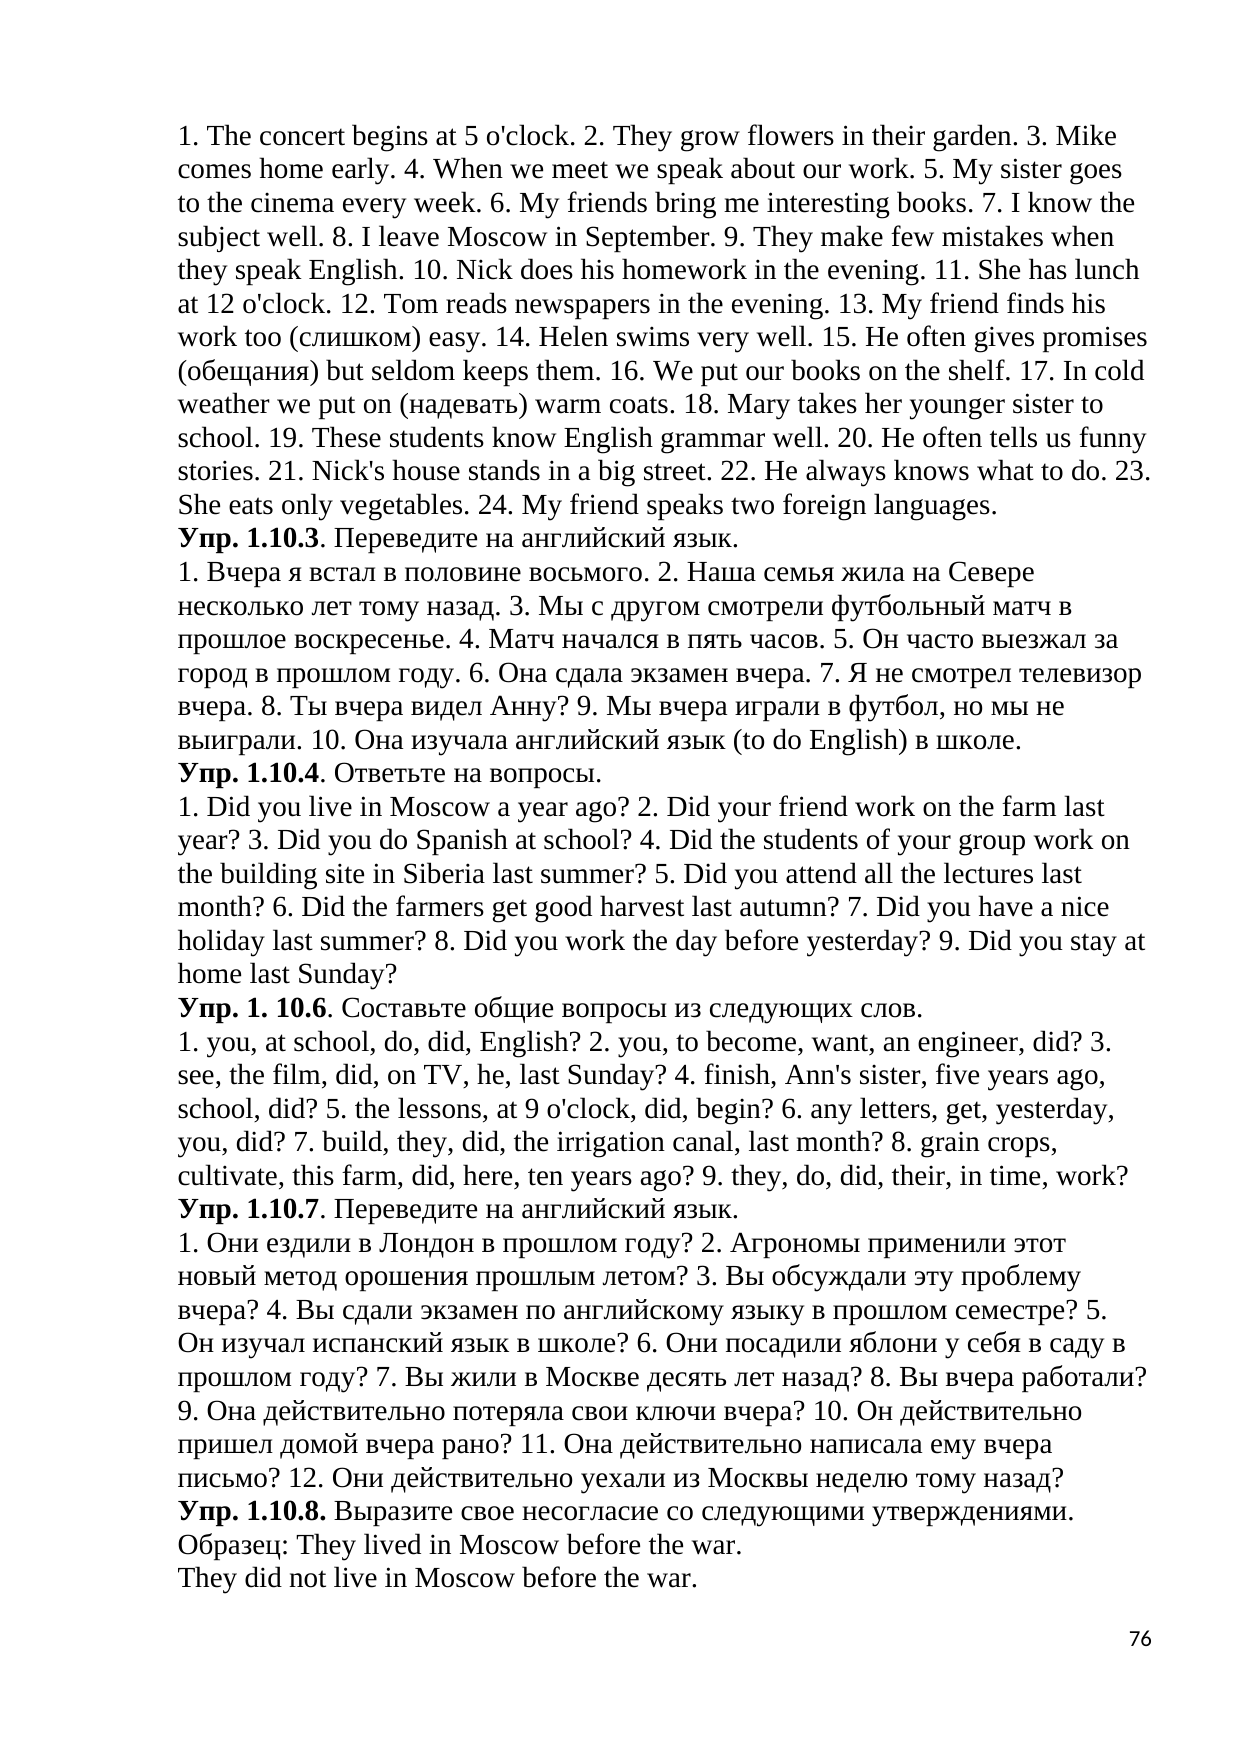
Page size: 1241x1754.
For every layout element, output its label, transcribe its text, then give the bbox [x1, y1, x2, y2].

text Образец: They lived in Moscow before the war. [177, 1527, 1152, 1560]
text Упр. 1.10.7. Переведите на английский язык. [177, 1191, 1152, 1225]
text 1. Вчера я встал в половине восьмого. 2. Наша семья жила на Севере несколько лет тому назад. 3. Мы с другом смотрели футбольный матч в прошлое воскресенье. 4. Матч начался в пять часов. 5. Он часто выезжал за город в прошлом году. 6. Она сдала экзамен вчера. 7. Я не смотрел телевизор вчера. 8. Ты вчера видел Анну? 9. Мы вчера играли в футбол, но мы не выиграли. 10. Она изучала английский язык (to do English) в школе. [177, 554, 1152, 755]
text 1. The concert begins at 5 o'clock. 2. They grow flowers in their garden. 3. Mike comes home early. 4. When we meet we speak about our work. 5. My sister goes to the cinema every week. 6. My friends bring me interesting books. 7. I know the subject well. 8. I leave Moscow in September. 9. They make few mistakes when they speak English. 10. Nick does his homework in the evening. 11. She has lunch at 12 o'clock. 12. Tom reads newspapers in the evening. 13. My friend finds his work too (слишком) easy. 14. Helen swims very well. 15. He often gives promises (обещания) but seldom keeps them. 16. We put our books on the shelf. 17. In cold weather we put on (надевать) warm coats. 18. Mary takes her younger sister to school. 19. These students know English grammar well. 20. He often tells us funny stories. 21. Nick's house stands in a big street. 22. He always knows what to do. 23. She eats only vegetables. 24. My friend speaks two foreign languages. [177, 118, 1152, 521]
text Упр. 1.10.8. Выразите свое несогласие со следующими утверждениями. [177, 1493, 1152, 1527]
text 1. you, at school, do, did, English? 2. you, to become, want, an engineer, did? 3. see, the film, did, on TV, he, last Sunday? 4. finish, Ann's sister, five years ago, school, did? 5. the lessons, at 9 o'clock, did, begin? 6. any letters, get, yesterday, you, did? 7. build, they, did, the irrigation canal, last month? 8. grain crops, cultivate, this farm, did, here, ten years ago? 9. they, do, did, their, in time, work? [177, 1024, 1152, 1191]
text Упр. 1.10.4. Ответьте на вопросы. [177, 755, 1152, 789]
text They did not live in Moscow before the war. [177, 1560, 1152, 1594]
text Упр. 1. 10.6. Составьте общие вопросы из следующих слов. [177, 990, 1152, 1024]
text 1. Они ездили в Лондон в прошлом году? 2. Агрономы применили этот новый метод орошения прошлым летом? 3. Вы обсуждали эту проблему вчера? 4. Вы сдали экзамен по английскому языку в прошлом семестре? 5. Он изучал испанский язык в школе? 6. Они посадили яблони у себя в саду в прошлом году? 7. Вы жили в Москве десять лет назад? 8. Вы вчера работали? 9. Она действительно потеряла свои ключи вчера? 10. Он действительно пришел домой вчера рано? 11. Она действительно написала ему вчера письмо? 12. Они действительно уехали из Москвы неделю тому назад? [177, 1225, 1152, 1493]
text Упр. 1.10.3. Переведите на английский язык. [177, 521, 1152, 554]
text 1. Did you live in Moscow a year ago? 2. Did your friend work on the farm last year? 3. Did you do Spanish at school? 4. Did the students of your group work on the building site in Siberia last summer? 5. Did you attend all the lectures last month? 6. Did the farmers get good harvest last autumn? 7. Did you have a nice holiday last summer? 8. Did you work the day before yesterday? 9. Did you stay at home last Sunday? [177, 789, 1152, 990]
